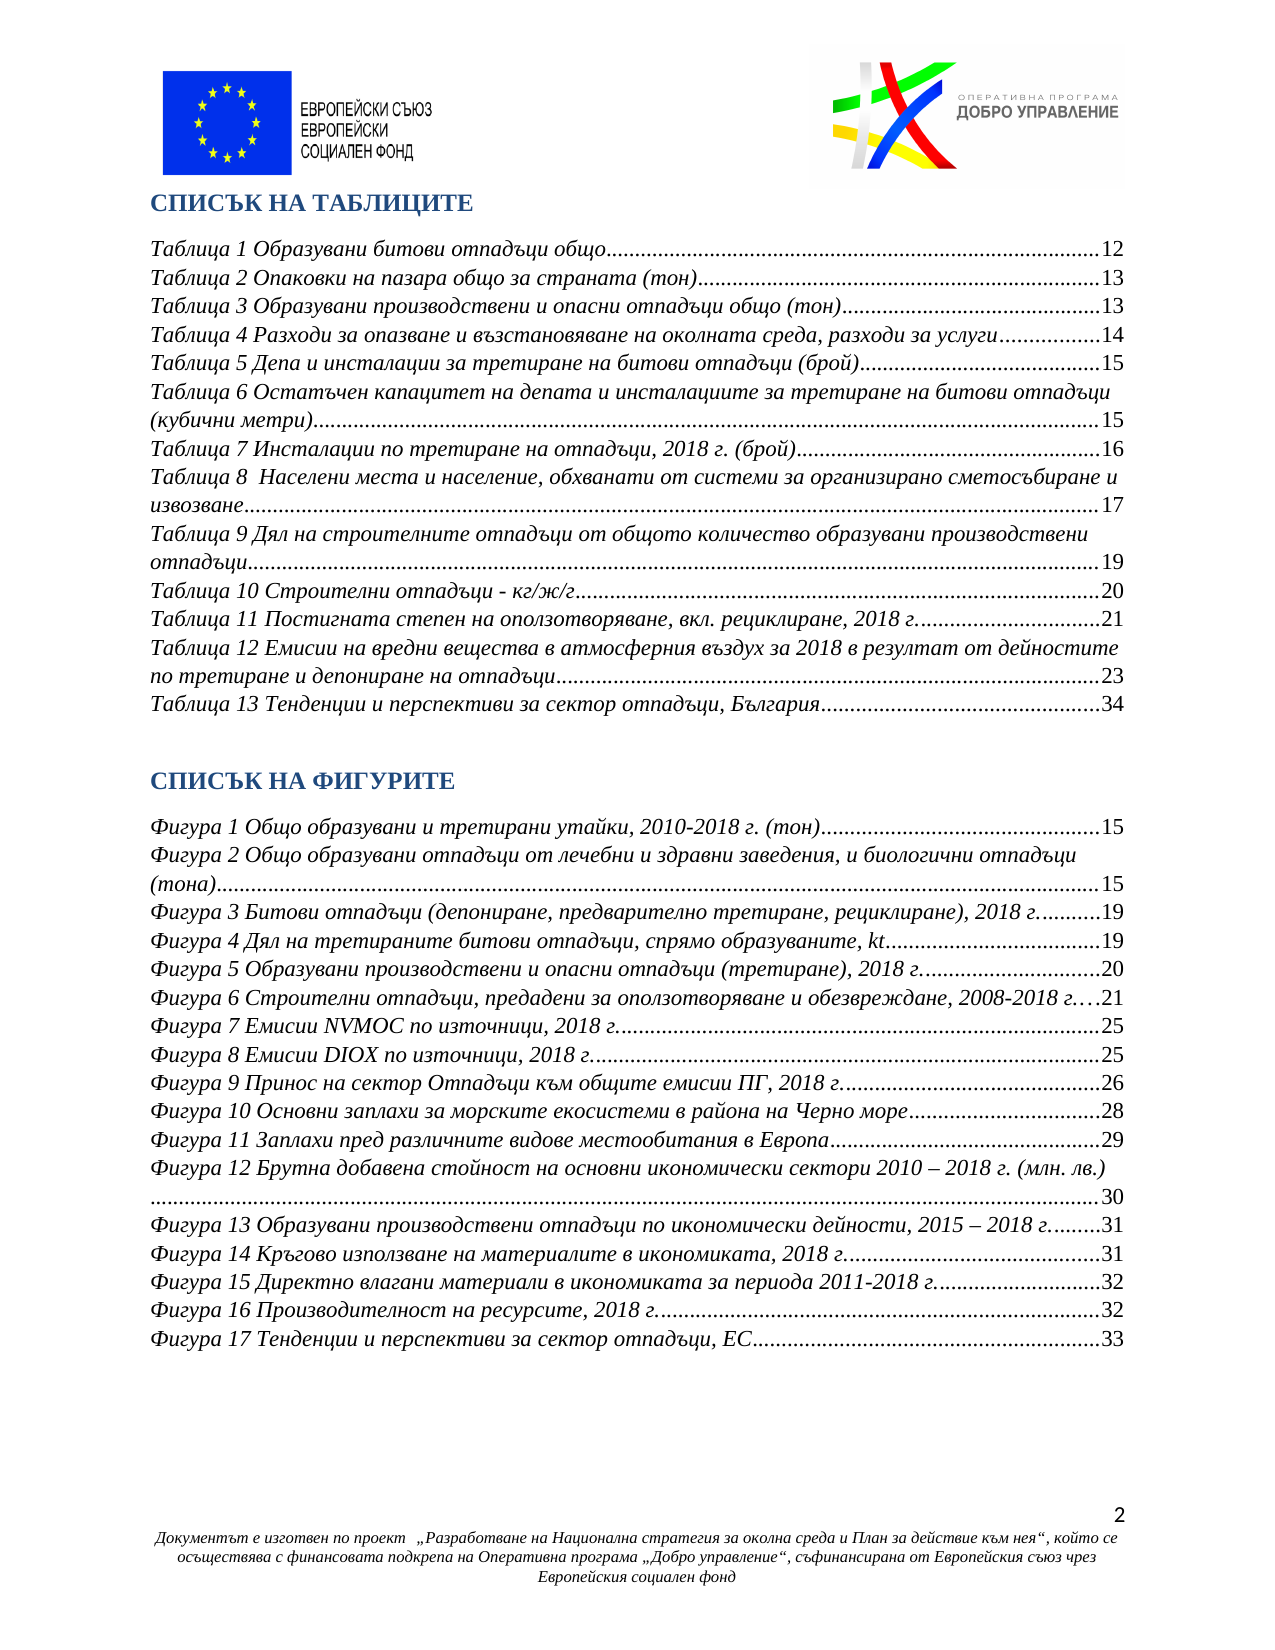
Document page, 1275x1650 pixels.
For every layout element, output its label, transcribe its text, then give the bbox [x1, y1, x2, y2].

text Фигура 16 Производителност на ресурсите, 2018 г. 32 [150, 1297, 1125, 1323]
text Фигура 6 Строителни отпадъци, предадени за оползотворяване и обезвреждане, 2008-2018 г. 21 [150, 984, 1125, 1010]
text Таблица 2 Опаковки на пазара общо за страната (тон) 13 [150, 264, 1125, 290]
text Таблица 8 Населени места и население, обхванати от системи за организирано сметосъбиране и извозване 17 [150, 463, 1125, 518]
text Фигура 12 Брутна добавена стойност на основни икономически сектори 2010 – 2018 г. (млн. лв.) 30 [150, 1154, 1125, 1209]
text Фигура 2 Общо образувани отпадъци от лечебни и здравни заведения, и биологични отпадъци (тона) 15 [150, 842, 1125, 896]
text СПИСЪК НА ТАБЛИЦИТЕ [150, 188, 1125, 217]
text Таблица 11 Постигната степен на оползотворяване, вкл. рециклиране, 2018 г. 21 [150, 605, 1125, 632]
text Таблица 1 Образувани битови отпадъци общо 12 [150, 236, 1125, 262]
text Фигура 9 Принос на сектор Отпадъци към общите емисии ПГ, 2018 г. 26 [150, 1069, 1125, 1095]
text Таблица 12 Емисии на вредни вещества в атмосферния въздух за 2018 в резултат от дейностите по третиране и депониране на отпадъци 23 [150, 634, 1125, 688]
text Фигура 15 Директно влагани материали в икономиката за периода 2011-2018 г. 32 [150, 1268, 1125, 1294]
text Фигура 14 Кръгово използване на материалите в икономиката, 2018 г. 31 [150, 1240, 1125, 1266]
text Таблица 3 Образувани производствени и опасни отпадъци общо (тон) 13 [150, 292, 1125, 319]
picture [808, 44, 1125, 189]
text Фигура 13 Образувани производствени отпадъци по икономически дейности, 2015 – 2018 г. 31 [150, 1211, 1125, 1238]
text Фигура 4 Дял на третираните битови отпадъци, спрямо образуваните, kt 19 [150, 927, 1125, 953]
text Фигура 1 Общо образувани и третирани утайки, 2010-2018 г. (тон) 15 [150, 813, 1125, 839]
text Таблица 5 Депа и инсталации за третиране на битови отпадъци (брой) 15 [150, 349, 1125, 376]
text Таблица 13 Тенденции и перспективи за сектор отпадъци, България 34 [150, 691, 1125, 717]
text Фигура 5 Образувани производствени и опасни отпадъци (третиране), 2018 г. 20 [150, 955, 1125, 982]
text Фигура 3 Битови отпадъци (депониране, предварително третиране, рециклиране), 2018 г. 19 [150, 898, 1125, 925]
text Фигура 11 Заплахи пред различните видове местообитания в Европа 29 [150, 1126, 1125, 1152]
text Таблица 7 Инсталации по третиране на отпадъци, 2018 г. (брой) 16 [150, 434, 1125, 461]
text Таблица 6 Остатъчен капацитет на депата и инсталациите за третиране на битови отпадъци (кубични метри) 15 [150, 378, 1125, 432]
text Фигура 7 Емисии NVMOC по източници, 2018 г. 25 [150, 1012, 1125, 1038]
text Фигура 17 Тенденции и перспективи за сектор отпадъци, ЕС 33 [150, 1325, 1125, 1351]
text Таблица 10 Строителни отпадъци - кг/ж/г 20 [150, 577, 1125, 603]
text Фигура 10 Основни заплахи за морските екосистеми в района на Черно море 28 [150, 1097, 1125, 1124]
picture [150, 59, 458, 189]
text Таблица 9 Дял на строителните отпадъци от общото количество образувани производствени отпадъци 19 [150, 520, 1125, 575]
text СПИСЪК НА ФИГУРИТЕ [150, 766, 1125, 795]
text Таблица 4 Разходи за опазване и възстановяване на околната среда, разходи за услуги 14 [150, 321, 1125, 347]
text Фигура 8 Емисии DIOX по източници, 2018 г. 25 [150, 1041, 1125, 1067]
